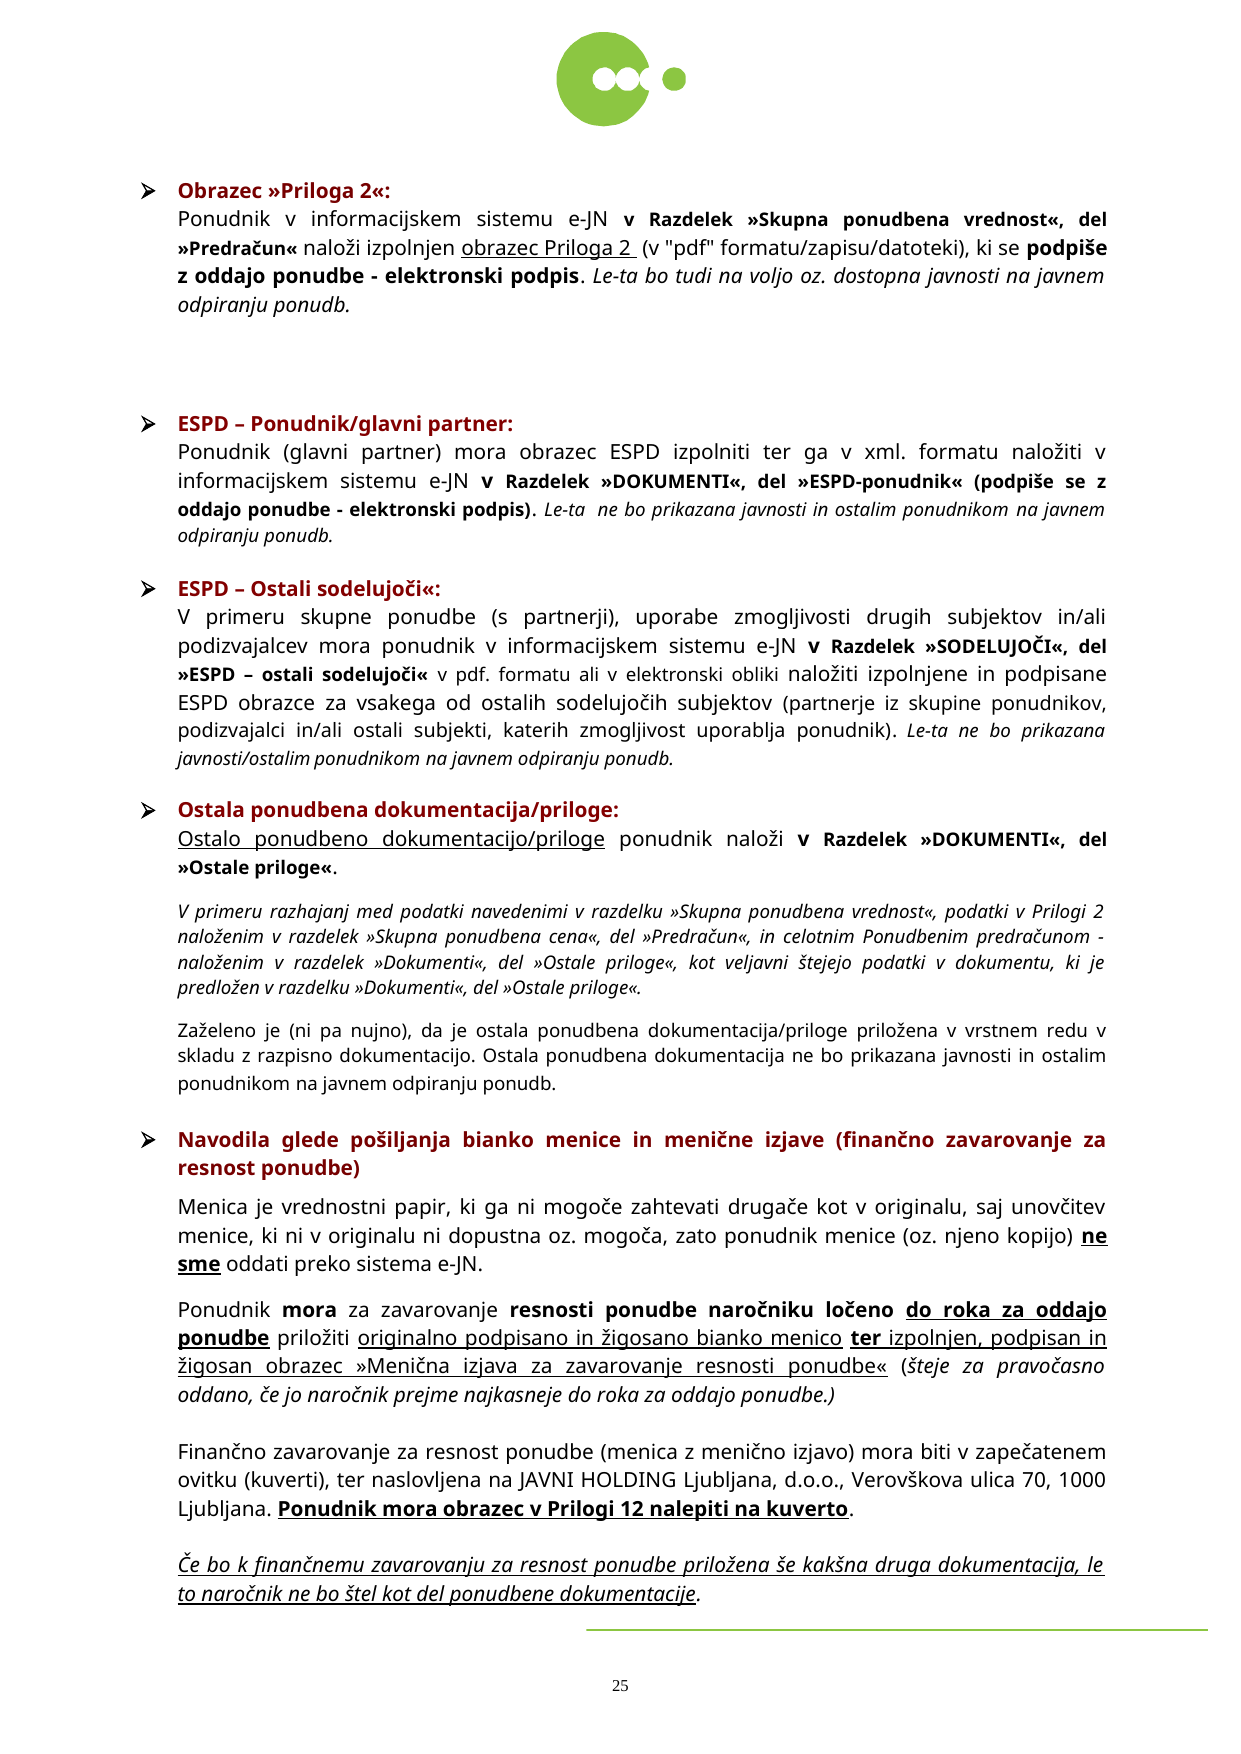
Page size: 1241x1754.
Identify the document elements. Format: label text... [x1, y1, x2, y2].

text Ponudnik mora za zavarovanje resnosti ponudbe naročniku ločeno do roka za oddajo ponudbe priložiti originalno podpisano in žigosano bianko menico ter izpolnjen, podpisan in žigosan obrazec »Menična izjava za zavarovanje resnosti ponudbe« (šteje za pravočasno oddano, če jo naročnik prejme najkasneje do roka za oddajo ponudbe.) [177, 1295, 1107, 1408]
text Ponudnik v informacijskem sistemu e-JN v Razdelek »Skupna ponudbena vrednost«, del »Predračun« naloži izpolnjen obrazec Priloga 2 (v "pdf" formatu/zapisu/datoteki), ki se podpiše z oddajo ponudbe - elektronski podpis. Le-ta bo tudi na voljo oz. dostopna javnosti na javnem odpiranju ponudb. [177, 204, 1107, 318]
text Ponudnik (glavni partner) mora obrazec ESPD izpolniti ter ga v xml. formatu naložiti v informacijskem sistemu e-JN v Razdelek »DOKUMENTI«, del »ESPD-ponudnik« (podpiše se z oddajo ponudbe - elektronski podpis). Le-ta ne bo prikazana javnosti in ostalim ponudnikom na javnem odpiranju ponudb. [177, 437, 1107, 548]
text Če bo k finančnemu zavarovanju za resnost ponudbe priložena še kakšna druga dokumentacija, le to naročnik ne bo štel kot del ponudbene dokumentacije. [177, 1551, 1107, 1607]
text Menica je vrednostni papir, ki ga ni mogoče zahtevati drugače kot v originalu, saj unovčitev menice, ki ni v originalu ni dopustna oz. mogoča, zato ponudnik menice (oz. njeno kopijo) ne sme oddati preko sistema e-JN. [177, 1192, 1107, 1278]
list Navodila glede pošiljanja bianko menice in menične izjave (finančno zavarovanje za resnost ponudbe) [140, 1125, 1107, 1182]
list ESPD – Ostali sodelujoči«: [140, 574, 1107, 602]
text V primeru razhajanj med podatki navedenimi v razdelku »Skupna ponudbena vrednost«, podatki v Prilogi 2 naloženim v razdelek »Skupna ponudbena cena«, del »Predračun«, in celotnim Ponudbenim predračunom - naloženim v razdelek »Dokumenti«, del »Ostale priloge«, kot veljavni štejejo podatki v dokumentu, ki je predložen v razdelku »Dokumenti«, del »Ostale priloge«. [177, 898, 1107, 1000]
text Zaželeno je (ni pa nujno), da je ostala ponudbena dokumentacija/priloge priložena v vrstnem redu v skladu z razpisno dokumentacijo. Ostala ponudbena dokumentacija ne bo prikazana javnosti in ostalim ponudnikom na javnem odpiranju ponudb. [177, 1017, 1107, 1097]
list Obrazec »Priloga 2«: [140, 176, 1107, 204]
list ESPD – Ponudnik/glavni partner: [140, 409, 1107, 437]
list Ostala ponudbena dokumentacija/priloge: [140, 796, 1107, 824]
text Ostalo ponudbeno dokumentacijo/priloge ponudnik naloži v Razdelek »DOKUMENTI«, del »Ostale priloge«. [177, 824, 1107, 881]
text V primeru skupne ponudbe (s partnerji), uporabe zmogljivosti drugih subjektov in/ali podizvajalcev mora ponudnik v informacijskem sistemu e-JN v Razdelek »SODELUJOČI«, del »ESPD – ostali sodelujoči« v pdf. formatu ali v elektronski obliki naložiti izpolnjene in podpisane ESPD obrazce za vsakega od ostalih sodelujočih subjektov (partnerje iz skupine ponudnikov, podizvajalci in/ali ostali subjekti, katerih zmogljivost uporablja ponudnik). Le-ta ne bo prikazana javnosti/ostalim ponudnikom na javnem odpiranju ponudb. [177, 602, 1107, 771]
text Finančno zavarovanje za resnost ponudbe (menica z menično izjavo) mora biti v zapečatenem ovitku (kuverti), ter naslovljena na JAVNI HOLDING Ljubljana, d.o.o., Verovškova ulica 70, 1000 Ljubljana. Ponudnik mora obrazec v Prilogi 12 nalepiti na kuverto. [177, 1437, 1107, 1522]
